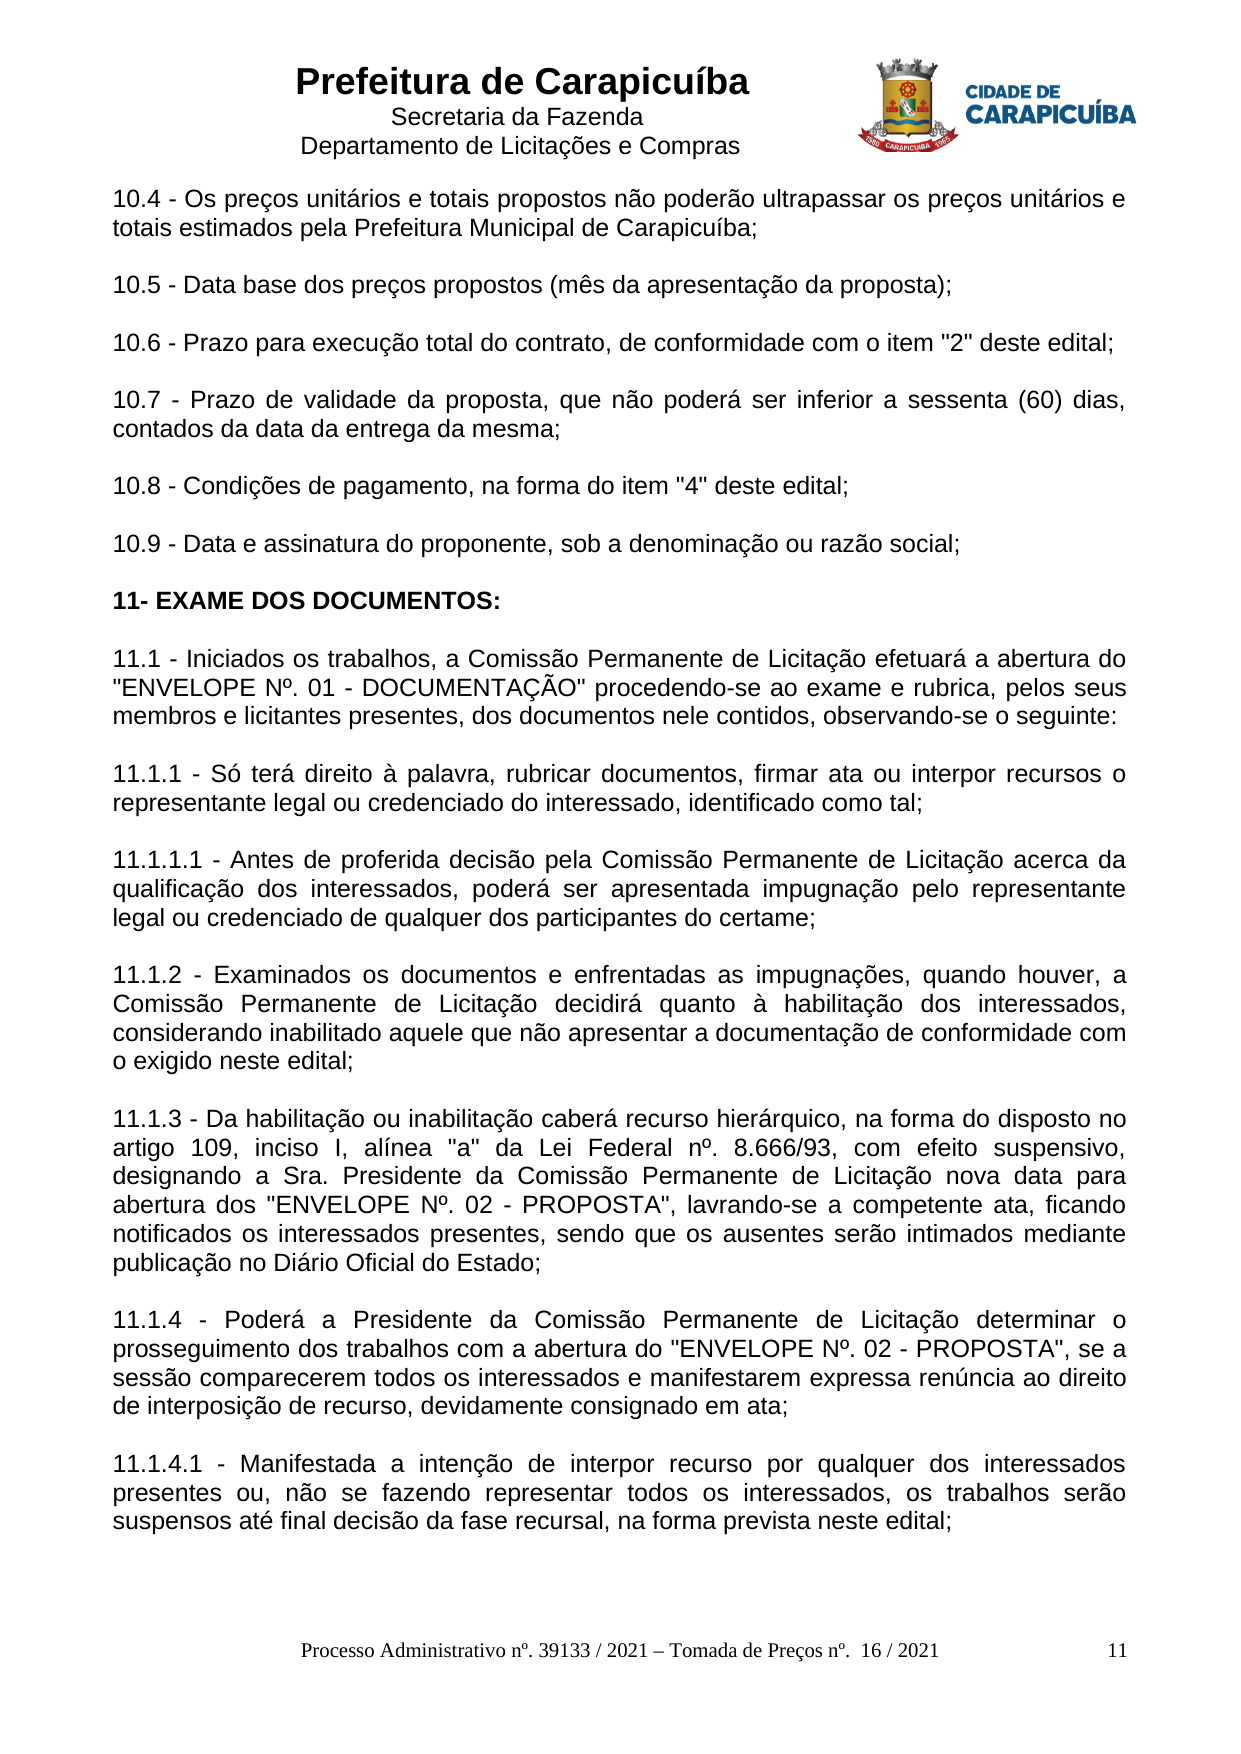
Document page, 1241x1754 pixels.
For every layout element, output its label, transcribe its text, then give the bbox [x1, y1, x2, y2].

text 11.1 - Iniciados os trabalhos, a Comissão Permanente de Licitação efetuará a abertura do "ENVELOPE Nº. 01 - DOCUMENTAÇÃO" procedendo-se ao exame e rubrica, pelos seus membros e licitantes presentes, dos documentos nele contidos, observando-se o seguinte: [112, 644, 1128, 730]
text 11.1.4 - Poderá a Presidente da Comissão Permanente de Licitação determinar o prosseguimento dos trabalhos com a abertura do "ENVELOPE Nº. 02 - PROPOSTA", se a sessão comparecerem todos os interessados e manifestarem expressa renúncia ao direito de interposição de recurso, devidamente consignado em ata; [112, 1305, 1128, 1420]
picture [857, 57, 1139, 152]
text 10.4 - Os preços unitários e totais propostos não poderão ultrapassar os preços unitários e totais estimados pela Prefeitura Municipal de Carapicuíba; [112, 184, 1128, 241]
text 10.9 - Data e assinatura do proponente, sob a denominação ou razão social; [112, 529, 1128, 557]
text 11.1.3 - Da habilitação ou inabilitação caberá recurso hierárquico, na forma do disposto no artigo 109, inciso I, alínea "a" da Lei Federal nº. 8.666/93, com efeito suspensivo, designando a Sra. Presidente da Comissão Permanente de Licitação nova data para abertura dos "ENVELOPE Nº. 02 - PROPOSTA", lavrando-se a competente ata, ficando notificados os interessados presentes, sendo que os ausentes serão intimados mediante publicação no Diário Oficial do Estado; [112, 1104, 1128, 1276]
text 10.5 - Data base dos preços propostos (mês da apresentação da proposta); [112, 270, 1128, 299]
text 10.7 - Prazo de validade da proposta, que não poderá ser inferior a sessenta (60) dias, contados da data da entrega da mesma; [112, 385, 1128, 442]
text 11.1.2 - Examinados os documentos e enfrentadas as impugnações, quando houver, a Comissão Permanente de Licitação decidirá quanto à habilitação dos interessados, considerando inabilitado aquele que não apresentar a documentação de conformidade com o exigido neste edital; [112, 960, 1128, 1075]
text 10.6 - Prazo para execução total do contrato, de conformidade com o item "2" deste edital; [112, 327, 1128, 356]
text 11- EXAME DOS DOCUMENTOS: [112, 586, 1128, 615]
text 11.1.4.1 - Manifestada a intenção de interpor recurso por qualquer dos interessados presentes ou, não se fazendo representar todos os interessados, os trabalhos serão suspensos até final decisão da fase recursal, na forma prevista neste edital; [112, 1449, 1128, 1535]
text 11.1.1.1 - Antes de proferida decisão pela Comissão Permanente de Licitação acerca da qualificação dos interessados, poderá ser apresentada impugnação pelo representante legal ou credenciado de qualquer dos participantes do certame; [112, 845, 1128, 931]
text 11.1.1 - Só terá direito à palavra, rubricar documentos, firmar ata ou interpor recursos o representante legal ou credenciado do interessado, identificado como tal; [112, 759, 1128, 816]
text 10.8 - Condições de pagamento, na forma do item "4" deste edital; [112, 471, 1128, 500]
